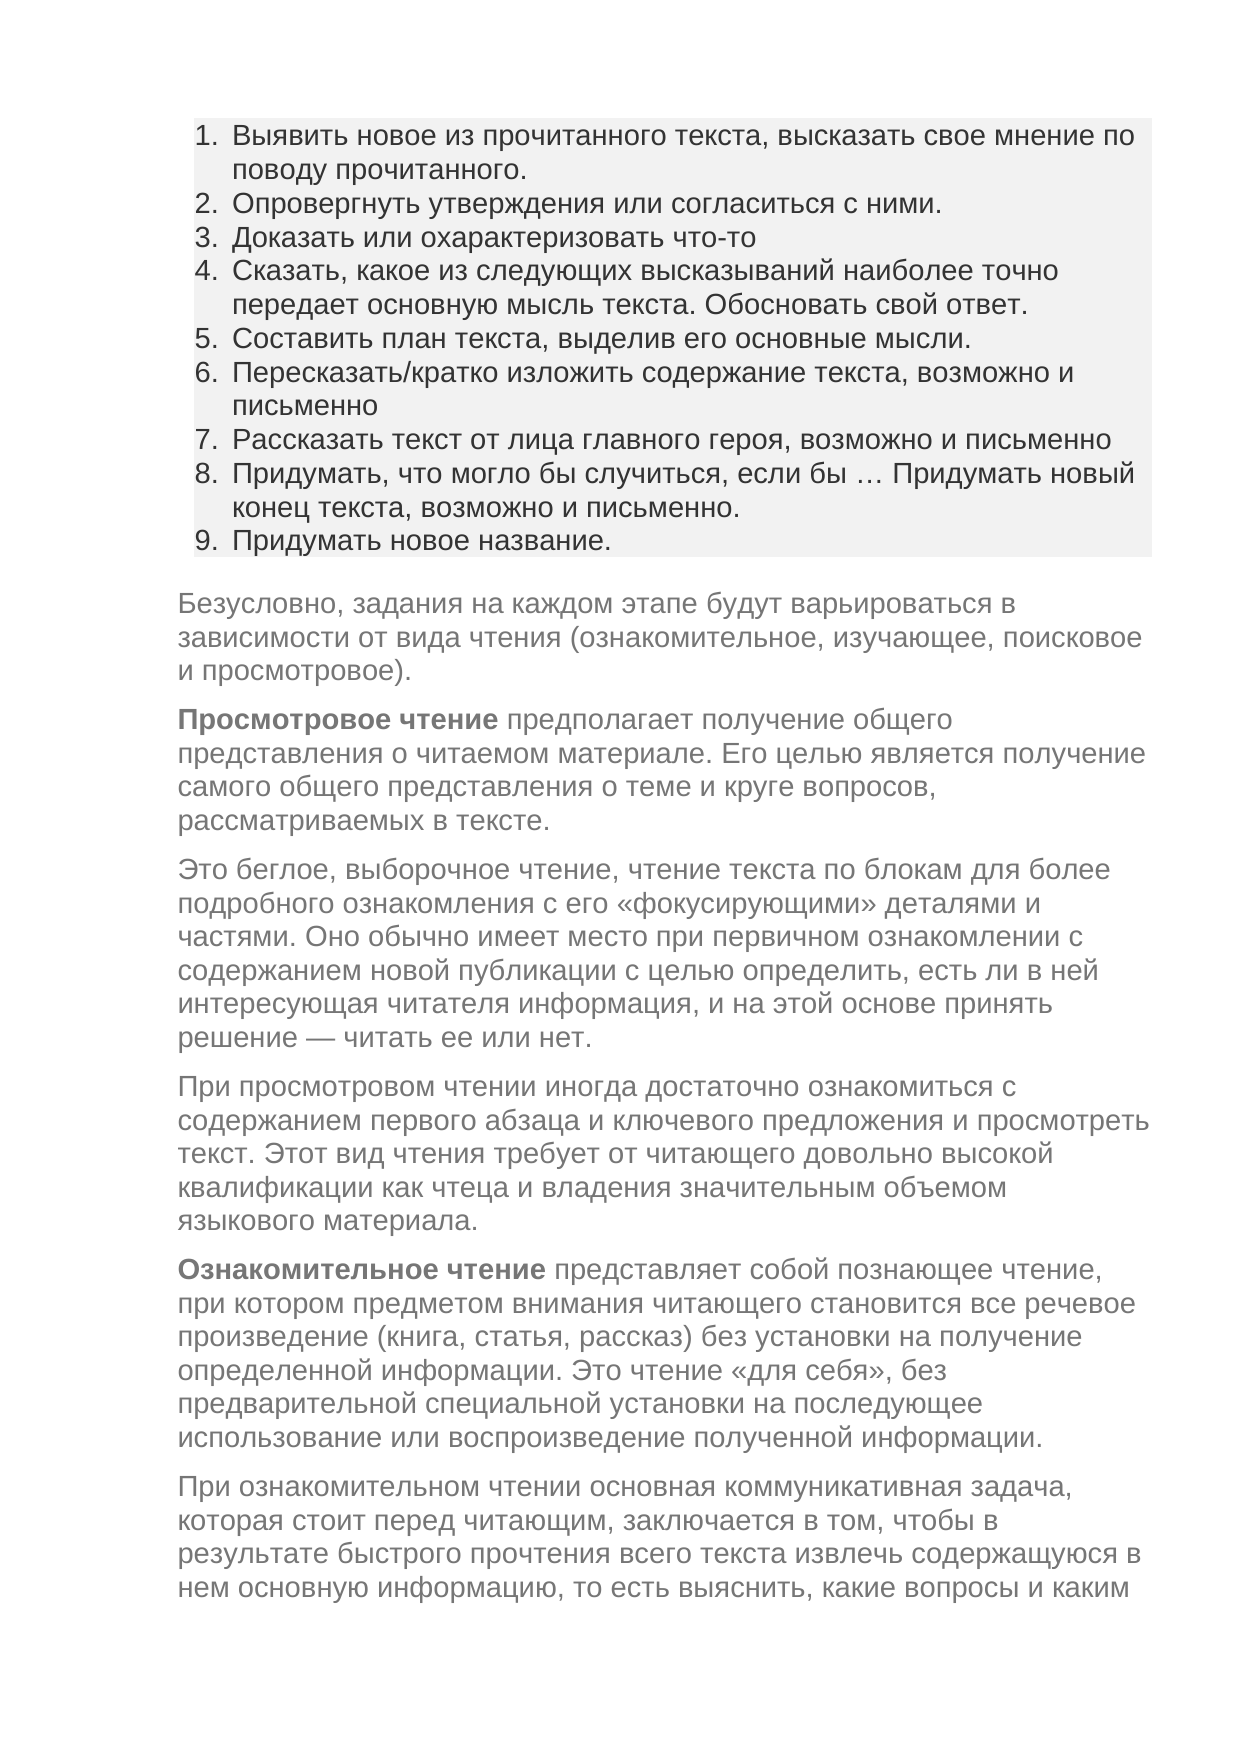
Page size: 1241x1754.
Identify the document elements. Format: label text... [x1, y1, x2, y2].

list Сказать, какое из следующих высказываний наиболее точно передает основную мысль текста. Обосновать свой ответ. [194, 253, 1152, 321]
list Придумать, что могло бы случиться, если бы … Придумать новый конец текста, возможно и письменно. [194, 456, 1152, 523]
list Придумать новое название. [194, 523, 1152, 557]
text При просмотровом чтении иногда достаточно ознакомиться с содержанием первого абзаца и ключевого предложения и просмотреть текст. Этот вид чтения требует от читающего довольно высокой квалификации как чтеца и владения значительным объемом языкового материала. [177, 1069, 1152, 1237]
text Ознакомительное чтение представляет собой познающее чтение, при котором предметом внимания читающего становится все речевое произведение (книга, статья, рассказ) без установки на получение определенной информации. Это чтение «для себя», без предварительной специальной установки на последующее использование или воспроизведение полученной информации. [177, 1252, 1152, 1453]
list Выявить новое из прочитанного текста, высказать свое мнение по поводу прочитанного. [194, 118, 1152, 186]
text Просмотровое чтение предполагает получение общего представления о читаемом материале. Его целью является получение самого общего представления о теме и круге вопросов, рассматриваемых в тексте. [177, 702, 1152, 836]
list Опровергнуть утверждения или согласиться с ними. [194, 186, 1152, 219]
list Рассказать текст от лица главного героя, возможно и письменно [194, 422, 1152, 456]
list Составить план текста, выделив его основные мысли. [194, 321, 1152, 354]
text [177, 1469, 1152, 1603]
list Пересказать/кратко изложить содержание текста, возможно и письменно [194, 354, 1152, 422]
text Безусловно, задания на каждом этапе будут варьироваться в зависимости от вида чтения (ознакомительное, изучающее, поисковое и просмотровое). [177, 586, 1152, 687]
text Это беглое, выборочное чтение, чтение текста по блокам для более подробного ознакомления с его «фокусирующими» деталями и частями. Оно обычно имеет место при первичном ознакомлении с содержанием новой публикации с целью определить, есть ли в ней интересующая читателя информация, и на этой основе принять решение — читать ее или нет. [177, 852, 1152, 1053]
list Доказать или охарактеризовать что-то [194, 219, 1152, 253]
